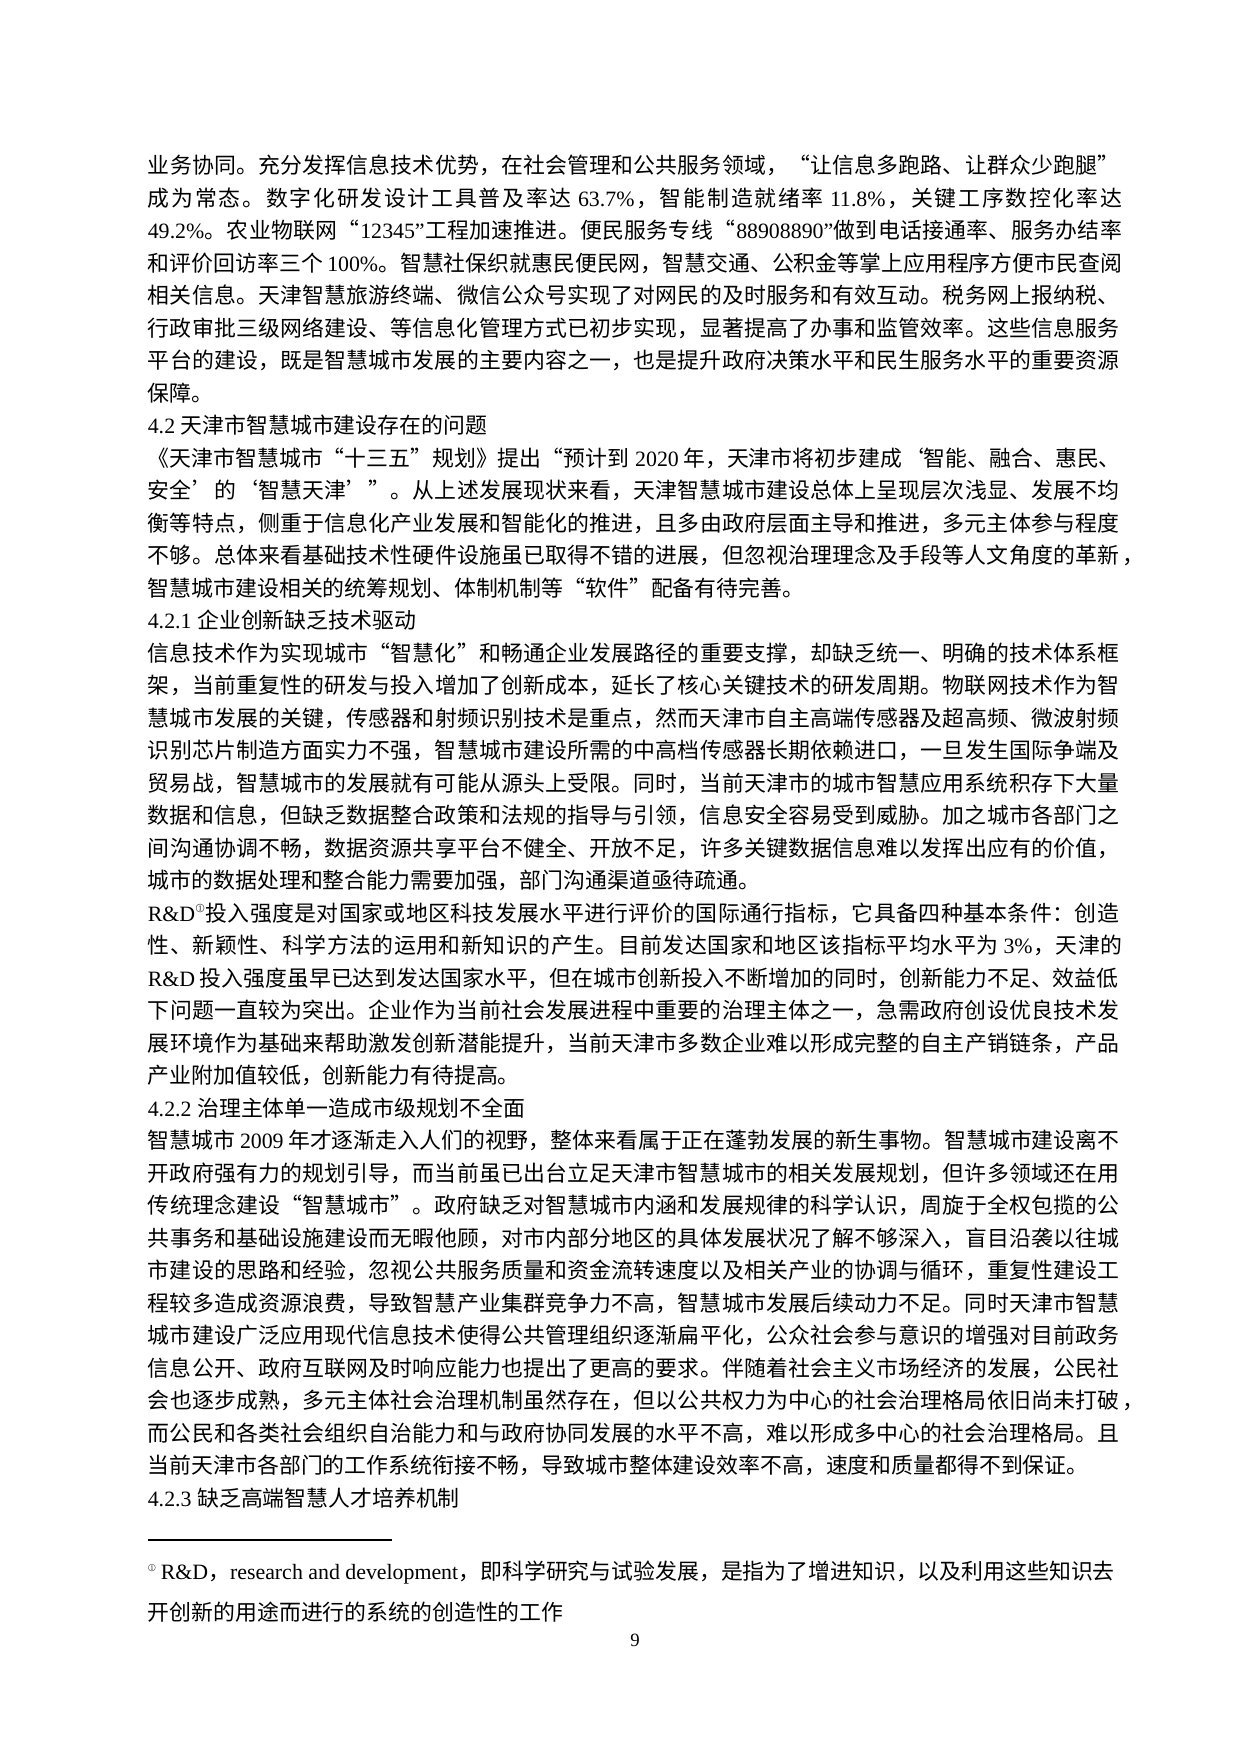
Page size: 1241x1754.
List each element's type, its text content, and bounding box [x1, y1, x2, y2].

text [148, 148, 1122, 408]
text 智慧城市2009年才逐渐走入人们的视野，整体来看属于正在蓬勃发展的新生事物。智慧城市建设离不开政府强有力的规划引导，而当前虽已出台立足天津市智慧城市的相关发展规划，但许多领域还在用传统理念建设“智慧城市”。政府缺乏对智慧城市内涵和发展规律的科学认识，周旋于全权包揽的公共事务和基础设施建设而无暇他顾，对市内部分地区的具体发展状况了解不够深入，盲目沿袭以往城市建设的思路和经验，忽视公共服务质量和资金流转速度以及相关产业的协调与循环，重复性建设工程较多造成资源浪费，导致智慧产业集群竞争力不高，智慧城市发展后续动力不足。同时天津市智慧城市建设广泛应用现代信息技术使得公共管理组织逐渐扁平化，公众社会参与意识的增强对目前政务信息公开、政府互联网及时响应能力也提出了更高的要求。伴随着社会主义市场经济的发展，公民社会也逐步成熟，多元主体社会治理机制虽然存在，但以公共权力为中心的社会治理格局依旧尚未打破，而公民和各类社会组织自治能力和与政府协同发展的水平不高，难以形成多中心的社会治理格局。且当前天津市各部门的工作系统衔接不畅，导致城市整体建设效率不高，速度和质量都得不到保证。 [148, 1123, 1122, 1480]
text 4.2 天津市智慧城市建设存在的问题 [148, 408, 1122, 440]
text 信息技术作为实现城市“智慧化”和畅通企业发展路径的重要支撑，却缺乏统一、明确的技术体系框架，当前重复性的研发与投入增加了创新成本，延长了核心关键技术的研发周期。物联网技术作为智慧城市发展的关键，传感器和射频识别技术是重点，然而天津市自主高端传感器及超高频、微波射频识别芯片制造方面实力不强，智慧城市建设所需的中高档传感器长期依赖进口，一旦发生国际争端及贸易战，智慧城市的发展就有可能从源头上受限。同时，当前天津市的城市智慧应用系统积存下大量数据和信息，但缺乏数据整合政策和法规的指导与引领，信息安全容易受到威胁。加之城市各部门之间沟通协调不畅，数据资源共享平台不健全、开放不足，许多关键数据信息难以发挥出应有的价值，城市的数据处理和整合能力需要加强，部门沟通渠道亟待疏通。 [148, 635, 1122, 895]
text 4.2.3 缺乏高端智慧人才培养机制 [148, 1480, 1122, 1513]
text R&D投入强度是对国家或地区科技发展水平进行评价的国际通行指标，它具备四种基本条件：创造性、新颖性、科学方法的运用和新知识的产生。目前发达国家和地区该指标平均水平为3%，天津的R&D投入强度虽早已达到发达国家水平，但在城市创新投入不断增加的同时，创新能力不足、效益低下问题一直较为突出。企业作为当前社会发展进程中重要的治理主体之一，急需政府创设优良技术发展环境作为基础来帮助激发创新潜能提升，当前天津市多数企业难以形成完整的自主产销链条，产品产业附加值较低，创新能力有待提高。 [148, 895, 1122, 1090]
text 《天津市智慧城市“十三五”规划》提出“预计到2020年，天津市将初步建成‘智能、融合、惠民、安全’的‘智慧天津’”。从上述发展现状来看，天津智慧城市建设总体上呈现层次浅显、发展不均衡等特点，侧重于信息化产业发展和智能化的推进，且多由政府层面主导和推进，多元主体参与程度不够。总体来看基础技术性硬件设施虽已取得不错的进展，但忽视治理理念及手段等人文角度的革新，智慧城市建设相关的统筹规划、体制机制等“软件”配备有待完善。 [148, 440, 1122, 603]
text 4.2.2 治理主体单一造成市级规划不全面 [148, 1090, 1122, 1123]
text 4.2.1 企业创新缺乏技术驱动 [148, 603, 1122, 635]
